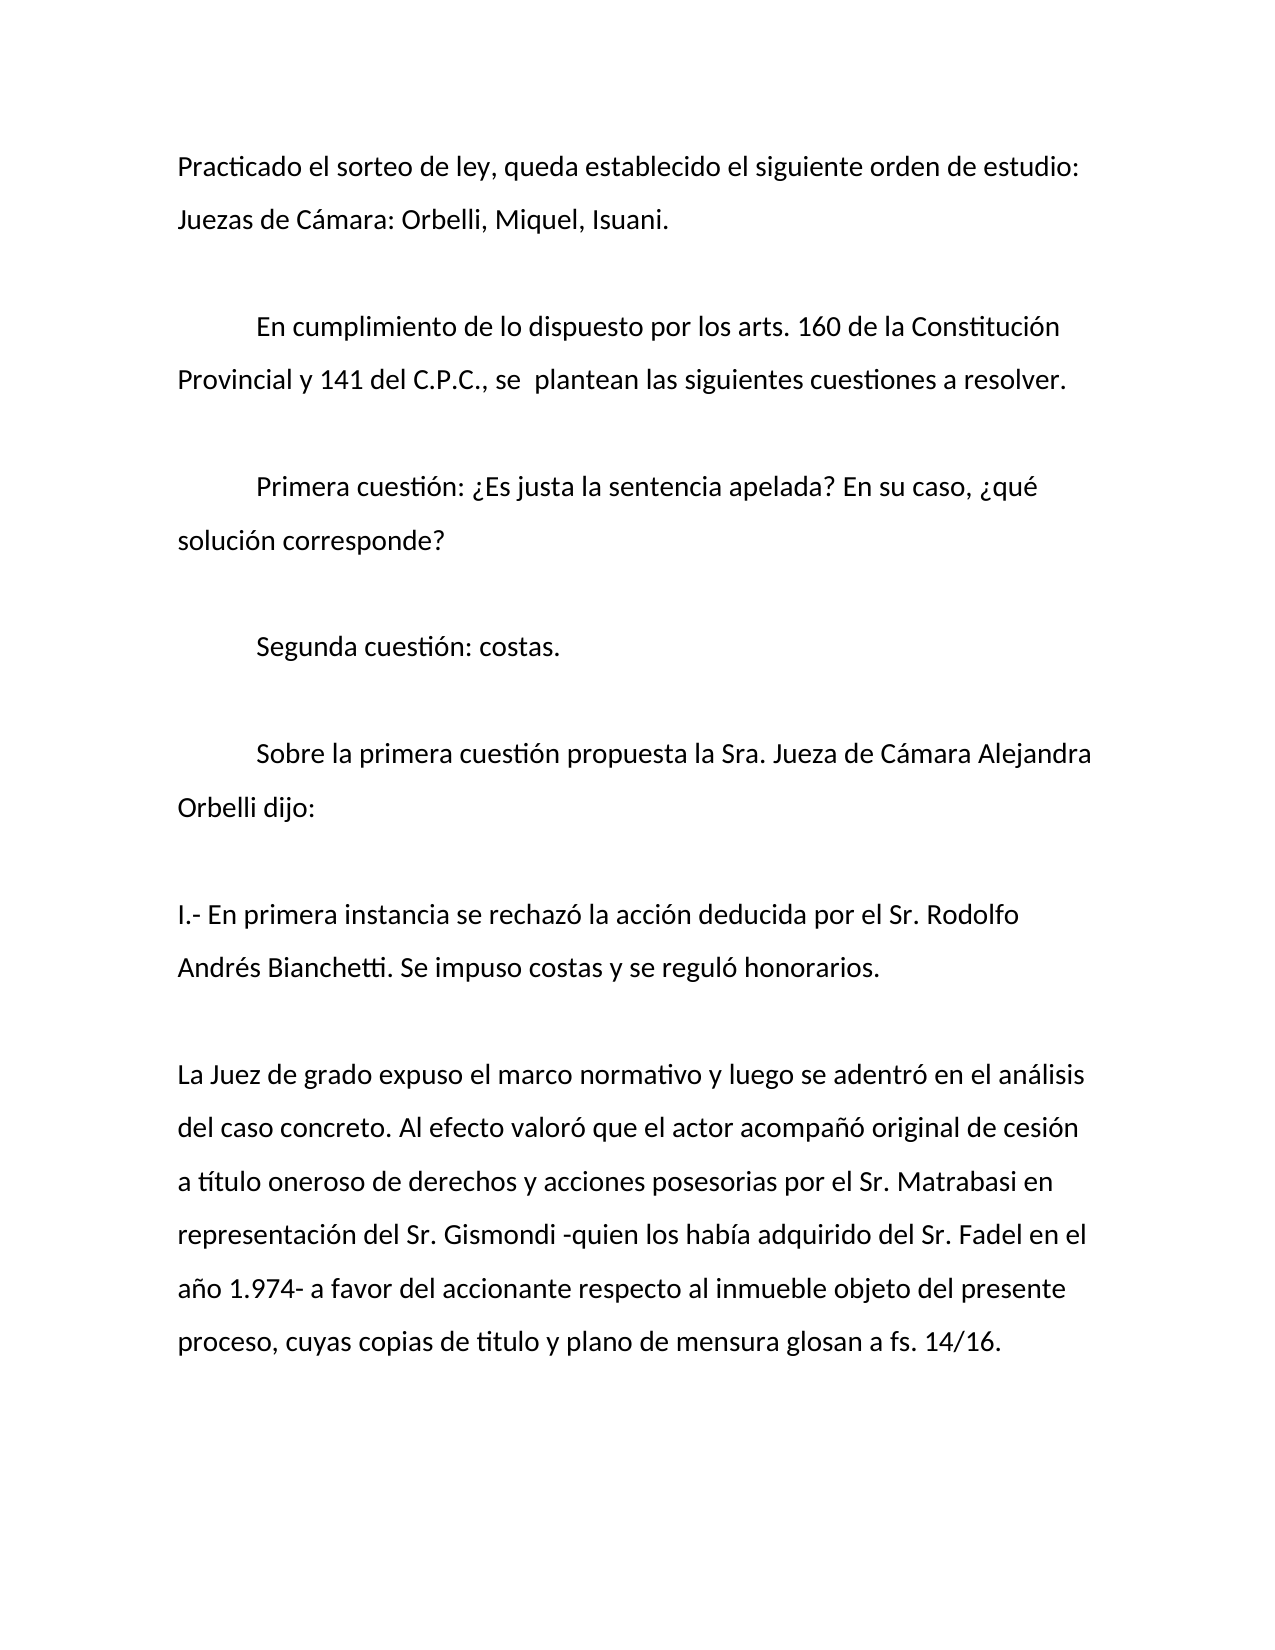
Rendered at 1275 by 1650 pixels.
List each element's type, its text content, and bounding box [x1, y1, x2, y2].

text I.- En primera instancia se rechazó la acción deducida por el Sr. Rodolfo Andrés Bianchetti. Se impuso costas y se reguló honorarios. [177, 896, 1098, 985]
text Practicado el sorteo de ley, queda establecido el siguiente orden de estudio: Juezas de Cámara: Orbelli, Miquel, Isuani. [177, 148, 1098, 237]
text Primera cuestión: ¿Es justa la sentencia apelada? En su caso, ¿qué solución corresponde? [177, 468, 1098, 557]
text En cumplimiento de lo dispuesto por los arts. 160 de la Constitución Provincial y 141 del C.P.C., se plantean las siguientes cuestiones a resolver. [177, 308, 1098, 397]
text Segunda cuestión: costas. [177, 628, 1098, 664]
text Sobre la primera cuestión propuesta la Sra. Jueza de Cámara Alejandra Orbelli dijo: [177, 735, 1098, 824]
text La Juez de grado expuso el marco normativo y luego se adentró en el análisis del caso concreto. Al efecto valoró que el actor acompañó original de cesión a título oneroso de derechos y acciones posesorias por el Sr. Matrabasi en representación del Sr. Gismondi -quien los había adquirido del Sr. Fadel en el año 1.974- a favor del accionante respecto al inmueble objeto del presente proceso, cuyas copias de titulo y plano de mensura glosan a fs. 14/16. [177, 1056, 1098, 1359]
